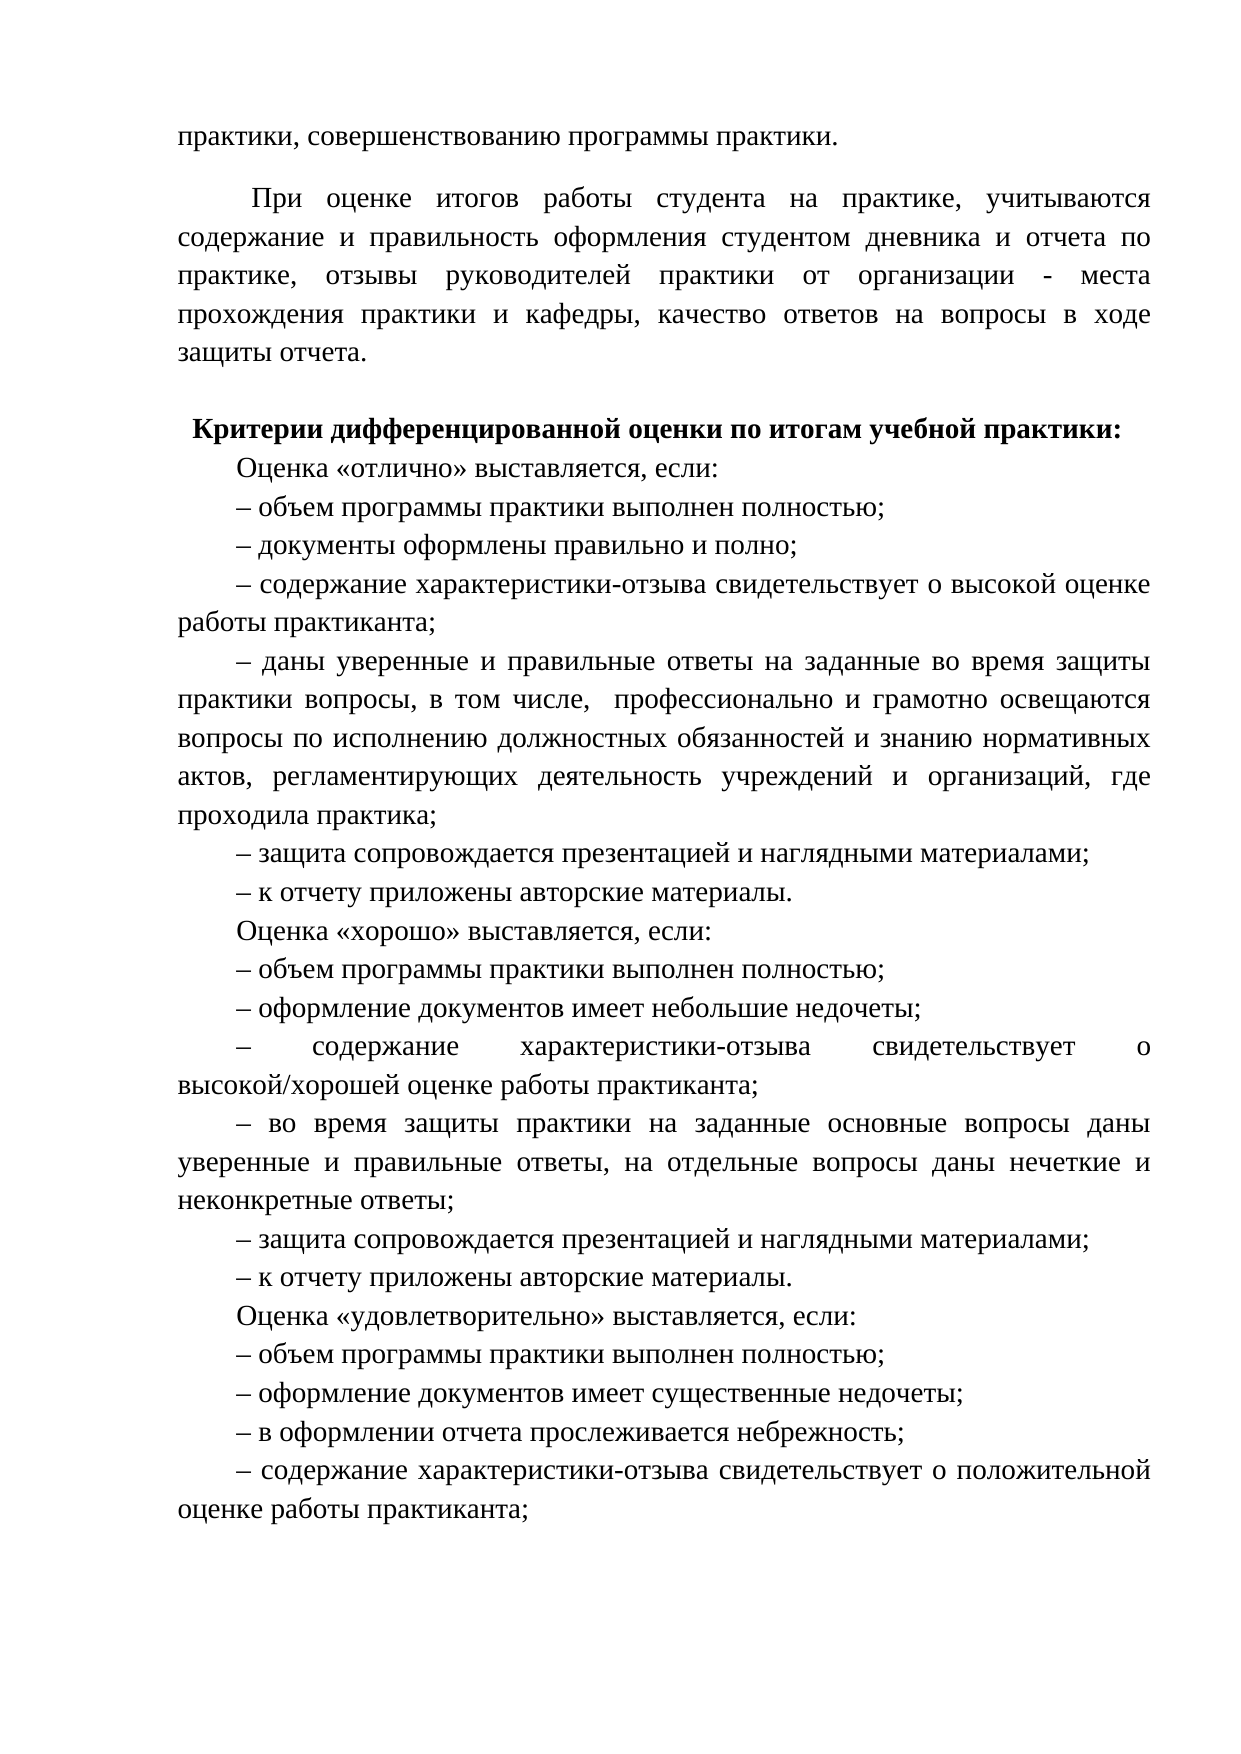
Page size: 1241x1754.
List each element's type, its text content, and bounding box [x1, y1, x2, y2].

text – содержание характеристики-отзыва свидетельствует о высокой/хорошей оценке работы практиканта; [177, 1028, 1152, 1100]
text – во время защиты практики на заданные основные вопросы даны уверенные и правильные ответы, на отдельные вопросы даны нечеткие и неконкретные ответы; [177, 1105, 1152, 1216]
text – документы оформлены правильно и полно; [177, 527, 1152, 561]
text – содержание характеристики-отзыва свидетельствует о высокой оценке работы практиканта; [177, 566, 1152, 638]
text – объем программы практики выполнен полностью; [177, 489, 1152, 522]
text – в оформлении отчета прослеживается небрежность; [177, 1414, 1152, 1447]
text Оценка «хорошо» выставляется, если: [177, 913, 1152, 946]
text – защита сопровождается презентацией и наглядными материалами; [177, 1221, 1152, 1254]
text – к отчету приложены авторские материалы. [177, 1259, 1152, 1293]
text – объем программы практики выполнен полностью; [177, 1337, 1152, 1370]
text Оценка «удовлетворительно» выставляется, если: [177, 1298, 1152, 1332]
text – содержание характеристики-отзыва свидетельствует о положительной оценке работы практиканта; [177, 1452, 1152, 1524]
text Критерии дифференцированной оценки по итогам учебной практики: [118, 412, 1152, 445]
text Оценка «отлично» выставляется, если: [177, 450, 1152, 484]
text При оценке итогов работы студента на практике, учитываются содержание и правильность оформления студентом дневника и отчета по практике, отзывы руководителей практики от организации - места прохождения практики и кафедры, качество ответов на вопросы в ходе защиты отчета. [177, 180, 1152, 368]
text – к отчету приложены авторские материалы. [177, 874, 1152, 908]
text – оформление документов имеет небольшие недочеты; [177, 990, 1152, 1023]
text – защита сопровождается презентацией и наглядными материалами; [177, 836, 1152, 869]
text практики, совершенствованию программы практики. [177, 118, 1152, 152]
text – объем программы практики выполнен полностью; [177, 951, 1152, 985]
text – оформление документов имеет существенные недочеты; [177, 1375, 1152, 1409]
text – даны уверенные и правильные ответы на заданные во время защиты практики вопросы, в том числе, профессионально и грамотно освещаются вопросы по исполнению должностных обязанностей и знанию нормативных актов, регламентирующих деятельность учреждений и организаций, где проходила практика; [177, 643, 1152, 831]
